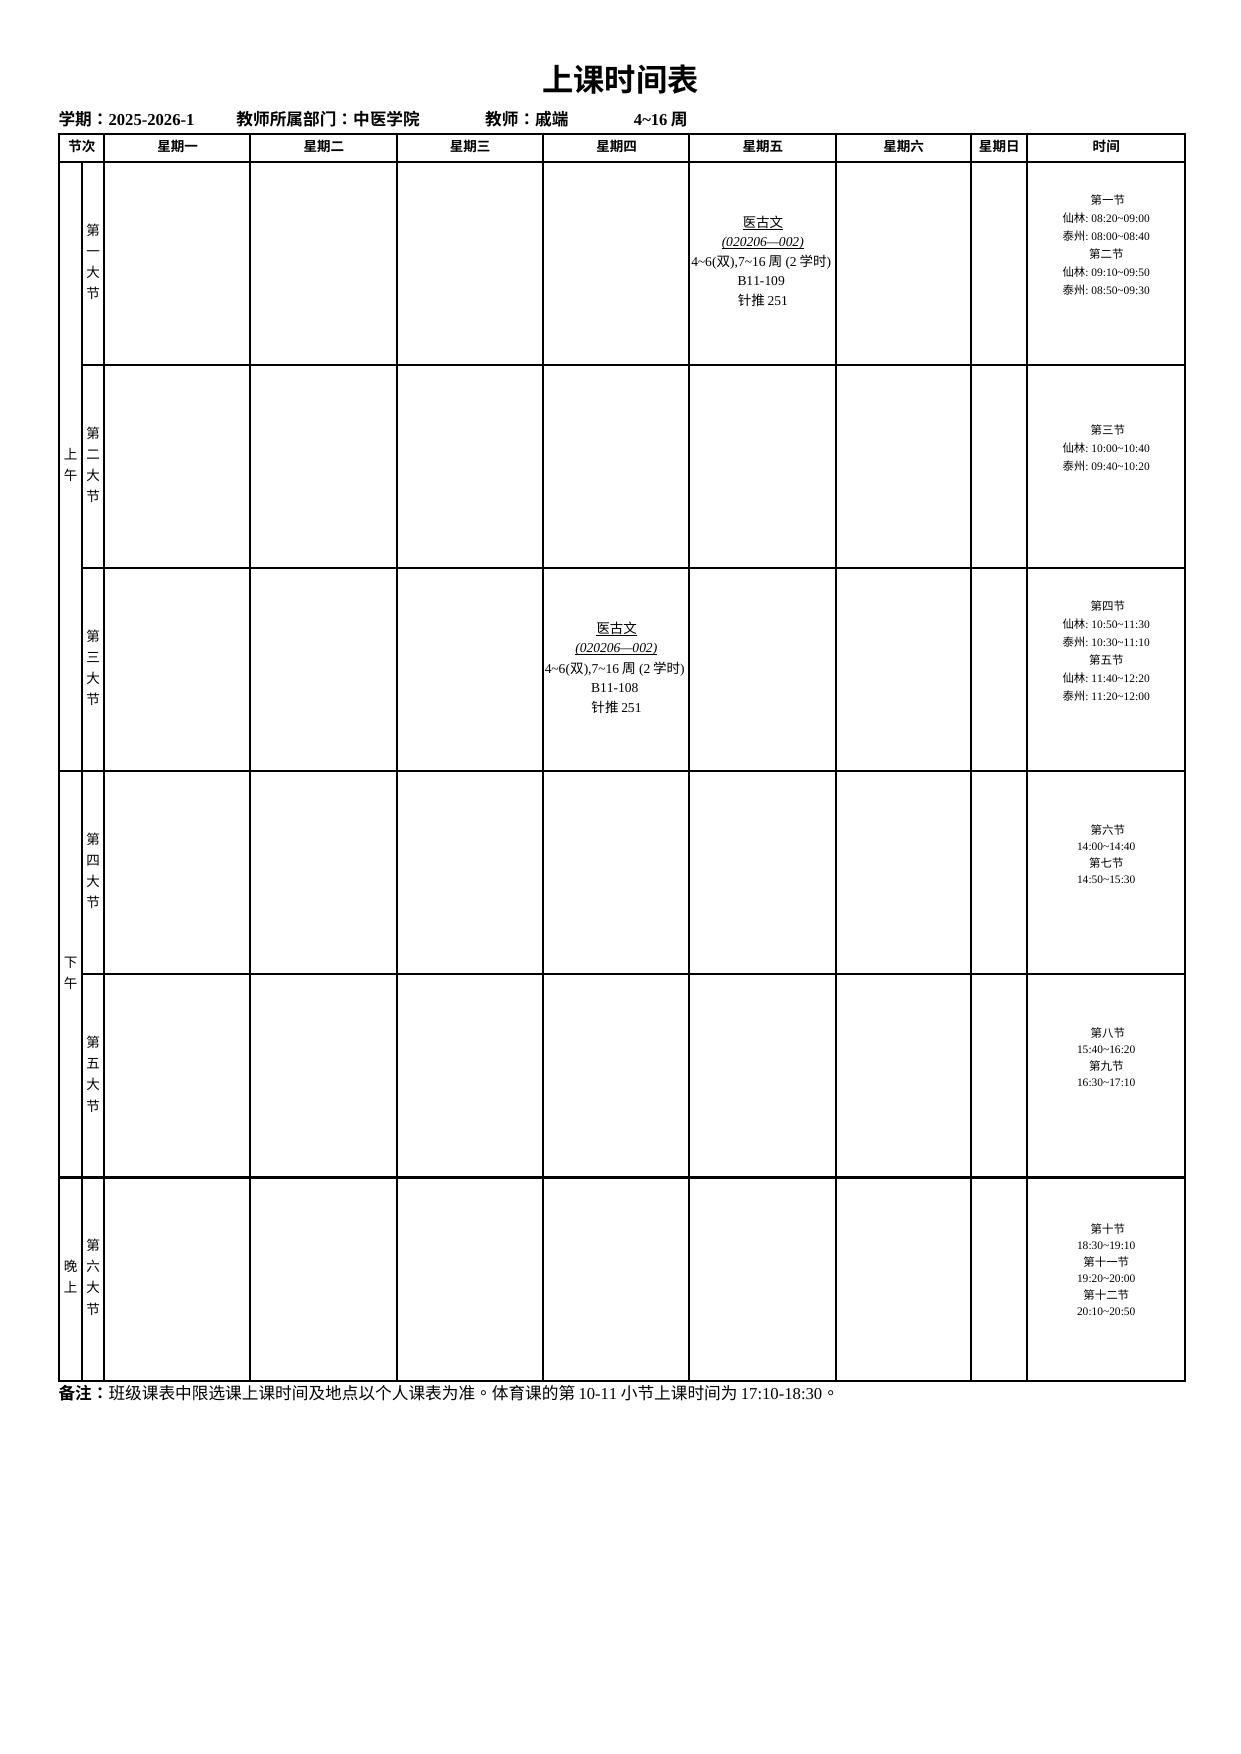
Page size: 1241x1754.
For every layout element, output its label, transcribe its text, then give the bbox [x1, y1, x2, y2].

table_cell [690, 366, 835, 567]
table_cell [972, 366, 1026, 567]
table_cell [251, 975, 396, 1176]
table_cell [398, 772, 542, 973]
table_header 节次 [60, 135, 103, 161]
text 学期：2025-2026-1 教师所属部门：中医学院 教师：戚端 4~16周 [58, 107, 1182, 130]
table_header 星期四 [544, 135, 688, 161]
table_cell 晚上 [60, 1179, 81, 1379]
table_header 星期二 [251, 135, 396, 161]
table_cell [251, 163, 396, 364]
table_cell [837, 975, 970, 1176]
table_cell 第三大节 [83, 569, 103, 770]
table_cell 医古文 (020206—002) 4~6(双),7~16周 (2学时) B11-108 针推251 [544, 569, 688, 770]
table_cell [544, 163, 688, 364]
table_cell 下午 [60, 772, 81, 1176]
text 备注：班级课表中限选课上课时间及地点以个人课表为准。体育课的第10-11小节上课时间为17:10-18:30。 [58, 1382, 1182, 1404]
table_cell [251, 1179, 396, 1379]
table_cell 第十节 18:30~19:10 第十一节 19:20~20:00 第十二节 20:10~20:50 [1028, 1179, 1184, 1379]
table_cell [837, 163, 970, 364]
table_cell [105, 163, 249, 364]
table_cell [690, 1179, 835, 1379]
table_cell 上午 [60, 163, 81, 770]
table_cell [398, 163, 542, 364]
table_cell [690, 975, 835, 1176]
table_cell 医古文 (020206—002) 4~6(双),7~16周 (2学时) B11-109 针推251 [690, 163, 835, 364]
table_cell [105, 366, 249, 567]
text 上课时间表 [58, 58, 1182, 101]
table_cell [398, 1179, 542, 1379]
table_header 星期五 [690, 135, 835, 161]
table_cell 第二大节 [83, 366, 103, 567]
table_cell 第四大节 [83, 772, 103, 973]
table_cell [251, 569, 396, 770]
table_header 星期一 [105, 135, 249, 161]
table_cell [398, 569, 542, 770]
table_cell [544, 772, 688, 973]
table_cell [251, 772, 396, 973]
table_cell 第四节 仙林: 10:50~11:30 泰州: 10:30~11:10 第五节 仙林: 11:40~12:20 泰州: 11:20~12:00 [1028, 569, 1184, 770]
table_cell [972, 772, 1026, 973]
table_cell [251, 366, 396, 567]
table_cell [105, 1179, 249, 1379]
table_cell [972, 163, 1026, 364]
table_cell 第一大节 [83, 163, 103, 364]
table_cell [837, 569, 970, 770]
table_cell [972, 975, 1026, 1176]
table_cell [398, 366, 542, 567]
table_cell [398, 975, 542, 1176]
table_cell [837, 772, 970, 973]
table_header 星期日 [972, 135, 1026, 161]
table_cell [837, 366, 970, 567]
table_cell [972, 569, 1026, 770]
table_cell 第五大节 [83, 975, 103, 1176]
table_cell [544, 1179, 688, 1379]
table_header 时间 [1028, 135, 1184, 161]
table_cell 第三节 仙林: 10:00~10:40 泰州: 09:40~10:20 [1028, 366, 1184, 567]
table_cell [690, 569, 835, 770]
table_cell [105, 975, 249, 1176]
table_cell 第八节 15:40~16:20 第九节 16:30~17:10 [1028, 975, 1184, 1176]
table_cell 第一节 仙林: 08:20~09:00 泰州: 08:00~08:40 第二节 仙林: 09:10~09:50 泰州: 08:50~09:30 [1028, 163, 1184, 364]
table_cell 第六节 14:00~14:40 第七节 14:50~15:30 [1028, 772, 1184, 973]
table_cell [972, 1179, 1026, 1379]
table_header 星期六 [837, 135, 970, 161]
table_cell [544, 366, 688, 567]
table_cell [544, 975, 688, 1176]
table_header 星期三 [398, 135, 542, 161]
table_cell [105, 569, 249, 770]
table_cell [690, 772, 835, 973]
table_cell [105, 772, 249, 973]
table_cell [837, 1179, 970, 1379]
table_cell 第六大节 [83, 1179, 103, 1379]
